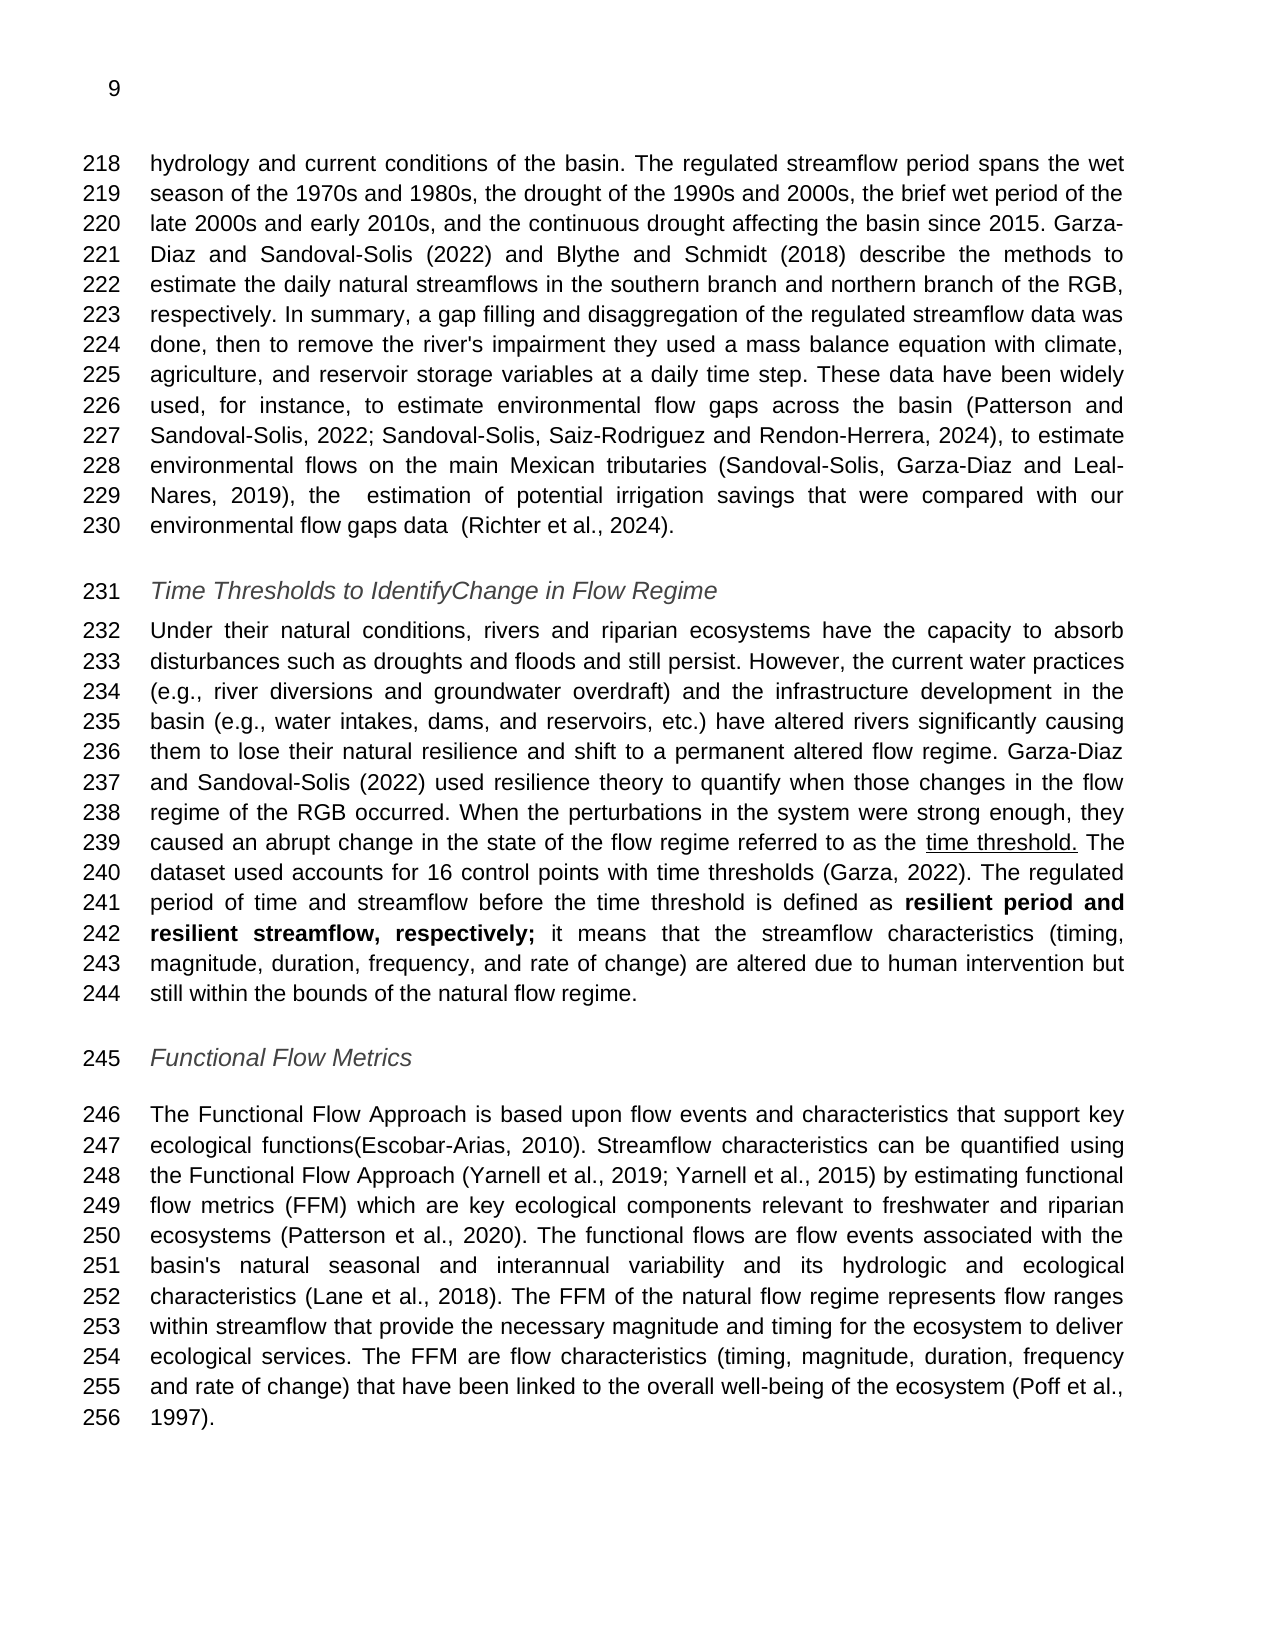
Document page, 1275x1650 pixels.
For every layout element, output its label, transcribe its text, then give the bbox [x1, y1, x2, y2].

text Under their natural conditions, rivers and riparian ecosystems have the capacity to absorb disturbances such as droughts and floods and still persist. However, the current water practices (e.g., river diversions and groundwater overdraft) and the infrastructure development in the basin (e.g., water intakes, dams, and reservoirs, etc.) have altered rivers significantly causing them to lose their natural resilience and shift to a permanent altered flow regime. Garza-Diaz and Sandoval-Solis (2022) used resilience theory to quantify when those changes in the flow regime of the RGB occurred. When the perturbations in the system were strong enough, they caused an abrupt change in the state of the flow regime referred to as the time threshold. The dataset used accounts for 16 control points with time thresholds (Garza, 2022). The regulated period of time and streamflow before the time threshold is defined as resilient period and resilient streamflow, respectively; it means that the streamflow characteristics (timing, magnitude, duration, frequency, and rate of change) are altered due to human intervention but still within the bounds of the natural flow regime. [150, 617, 1125, 1006]
text The Functional Flow Approach is based upon flow events and characteristics that support key ecological functions(Escobar-Arias, 2010). Streamflow characteristics can be quantified using the Functional Flow Approach (Yarnell et al., 2019; Yarnell et al., 2015) by estimating functional flow metrics (FFM) which are key ecological components relevant to freshwater and riparian ecosystems (Patterson et al., 2020). The functional flows are flow events associated with the basin's natural seasonal and interannual variability and its hydrologic and ecological characteristics (Lane et al., 2018). The FFM of the natural flow regime represents flow ranges within streamflow that provide the necessary magnitude and timing for the ecosystem to deliver ecological services. The FFM are flow characteristics (timing, magnitude, duration, frequency and rate of change) that have been linked to the overall well-being of the ecosystem (Poff et al., 1997). [150, 1101, 1125, 1430]
subtitle Functional Flow Metrics [150, 1043, 1125, 1072]
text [150, 150, 1125, 539]
subtitle Time Thresholds to IdentifyChange in Flow Regime [150, 576, 1125, 605]
